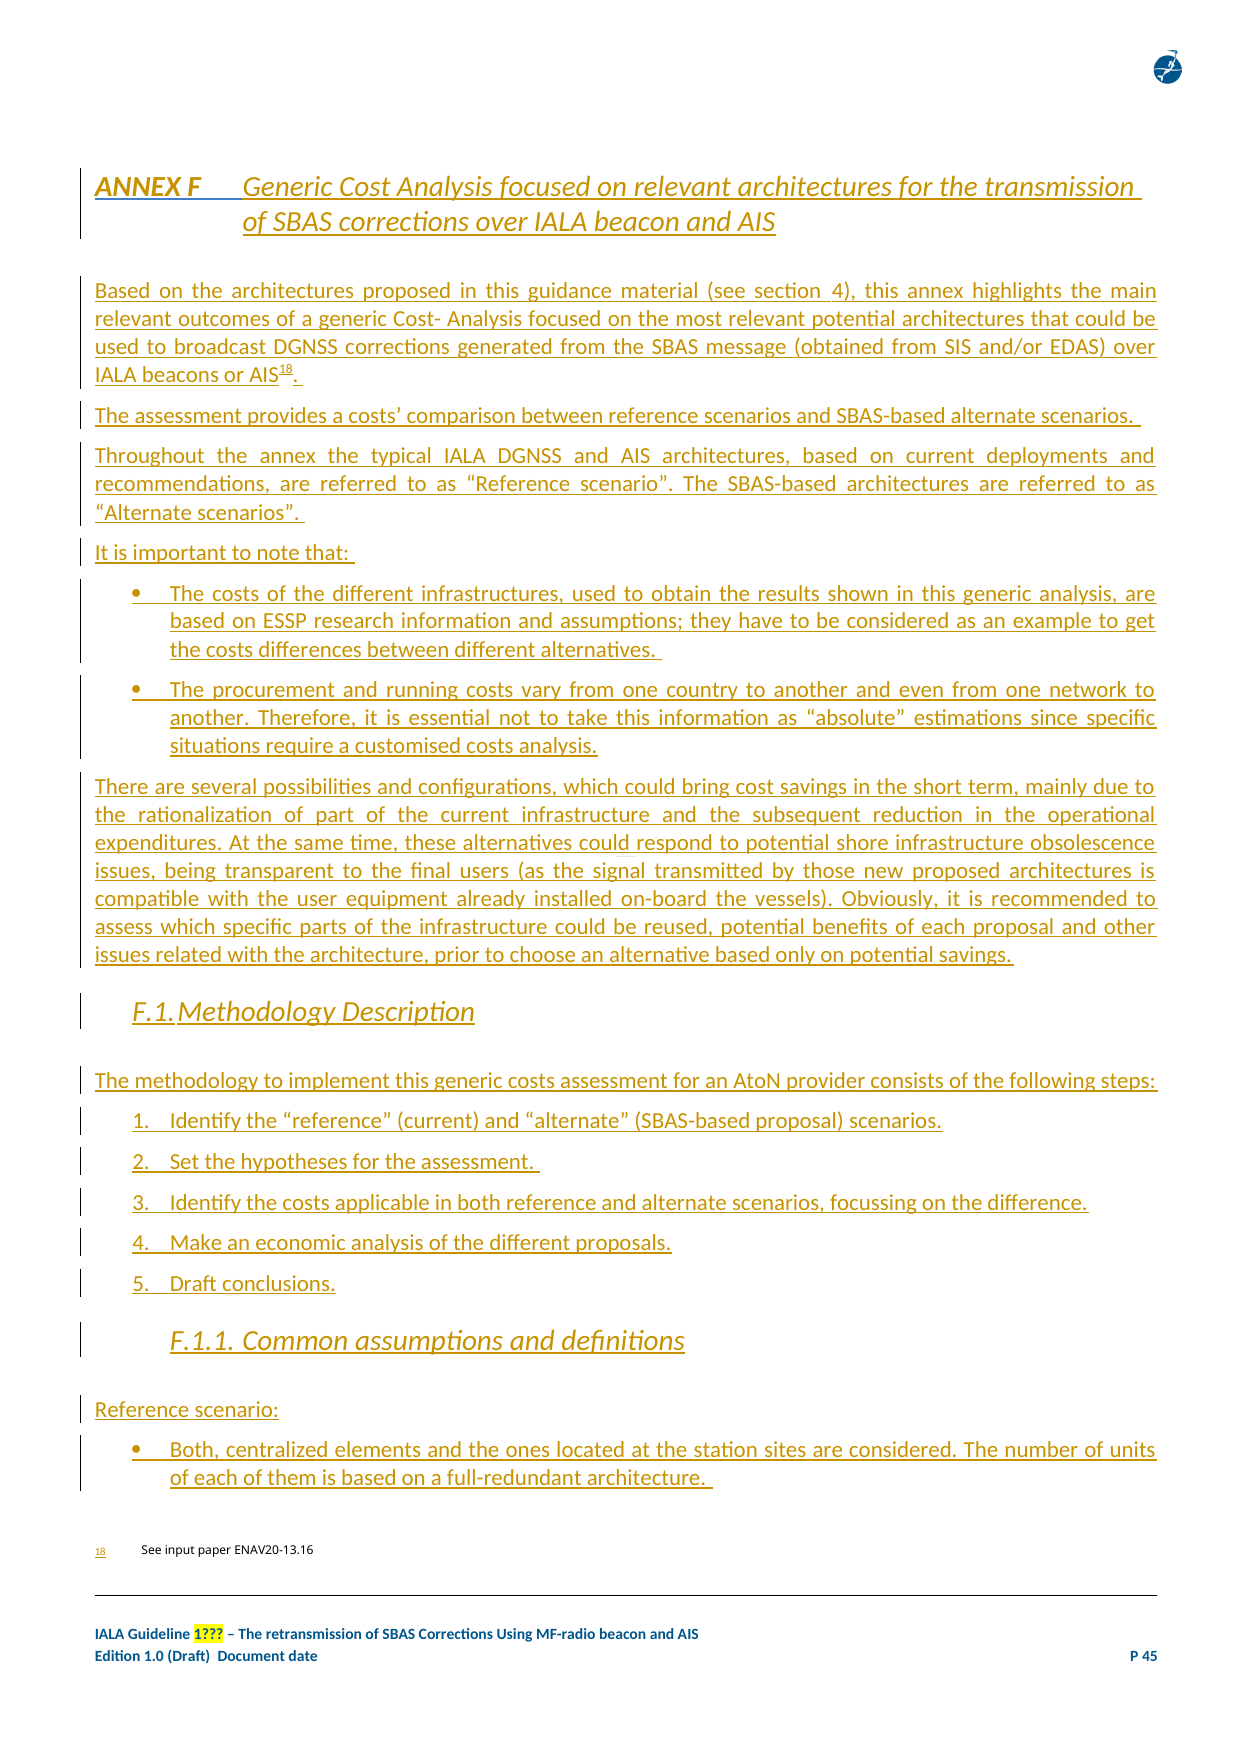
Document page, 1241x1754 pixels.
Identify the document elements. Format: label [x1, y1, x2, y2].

picture [1122, 0, 1241, 119]
